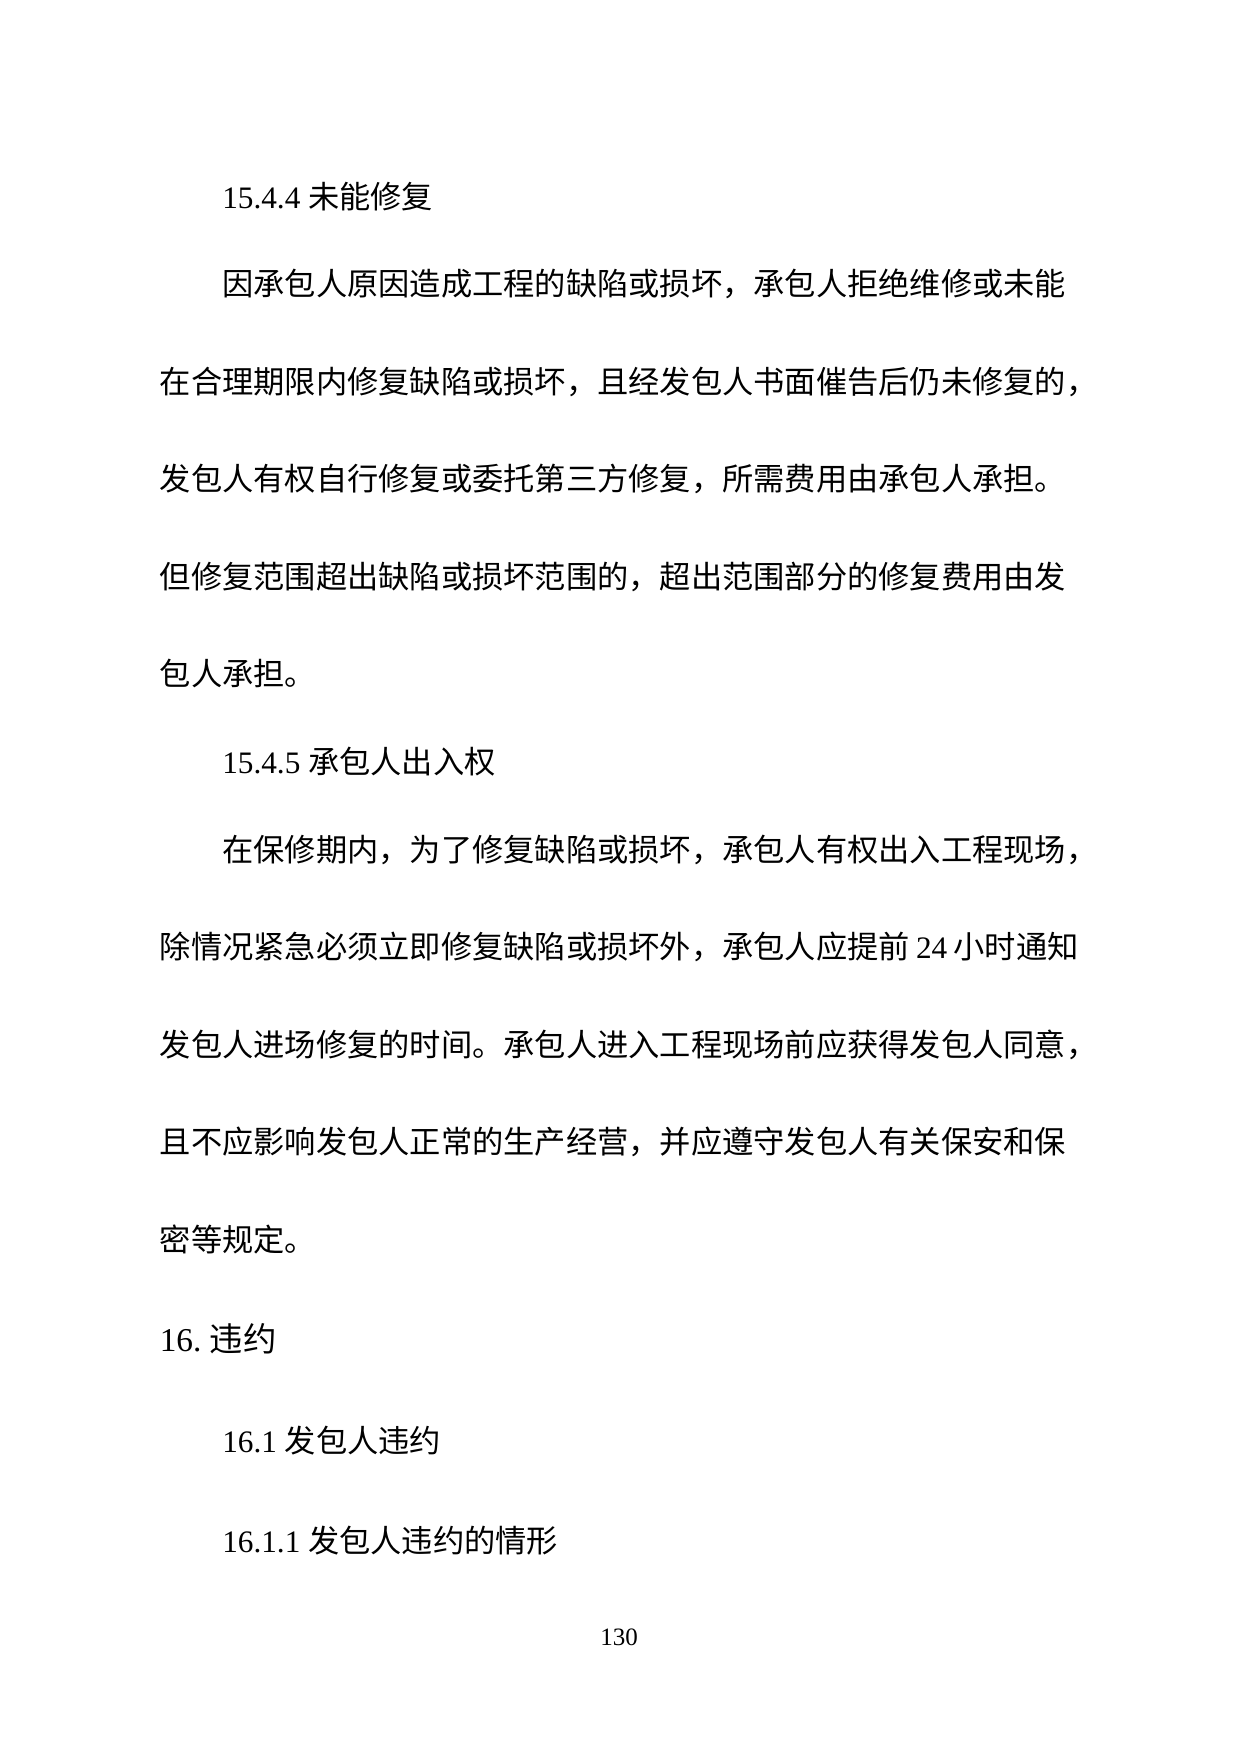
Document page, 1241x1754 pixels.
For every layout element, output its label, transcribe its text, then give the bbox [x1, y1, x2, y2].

text 在保修期内，为了修复缺陷或损坏，承包人有权出入工程现场，除情况紧急必须立即修复缺陷或损坏外，承包人应提前24小时通知发包人进场修复的时间。承包人进入工程现场前应获得发包人同意，且不应影响发包人正常的生产经营，并应遵守发包人有关保安和保密等规定。 [159, 815, 1078, 1270]
text 15.4.4 未能修复 [159, 162, 1078, 227]
text 16.1.1 发包人违约的情形 [159, 1507, 1078, 1572]
text 因承包人原因造成工程的缺陷或损坏，承包人拒绝维修或未能在合理期限内修复缺陷或损坏，且经发包人书面催告后仍未修复的，发包人有权自行修复或委托第三方修复，所需费用由承包人承担。但修复范围超出缺陷或损坏范围的，超出范围部分的修复费用由发包人承担。 [159, 249, 1078, 704]
text 15.4.5 承包人出入权 [159, 727, 1078, 792]
subtitle 16.1 发包人违约 [159, 1406, 1078, 1471]
subtitle 16. 违约 [159, 1305, 1078, 1370]
